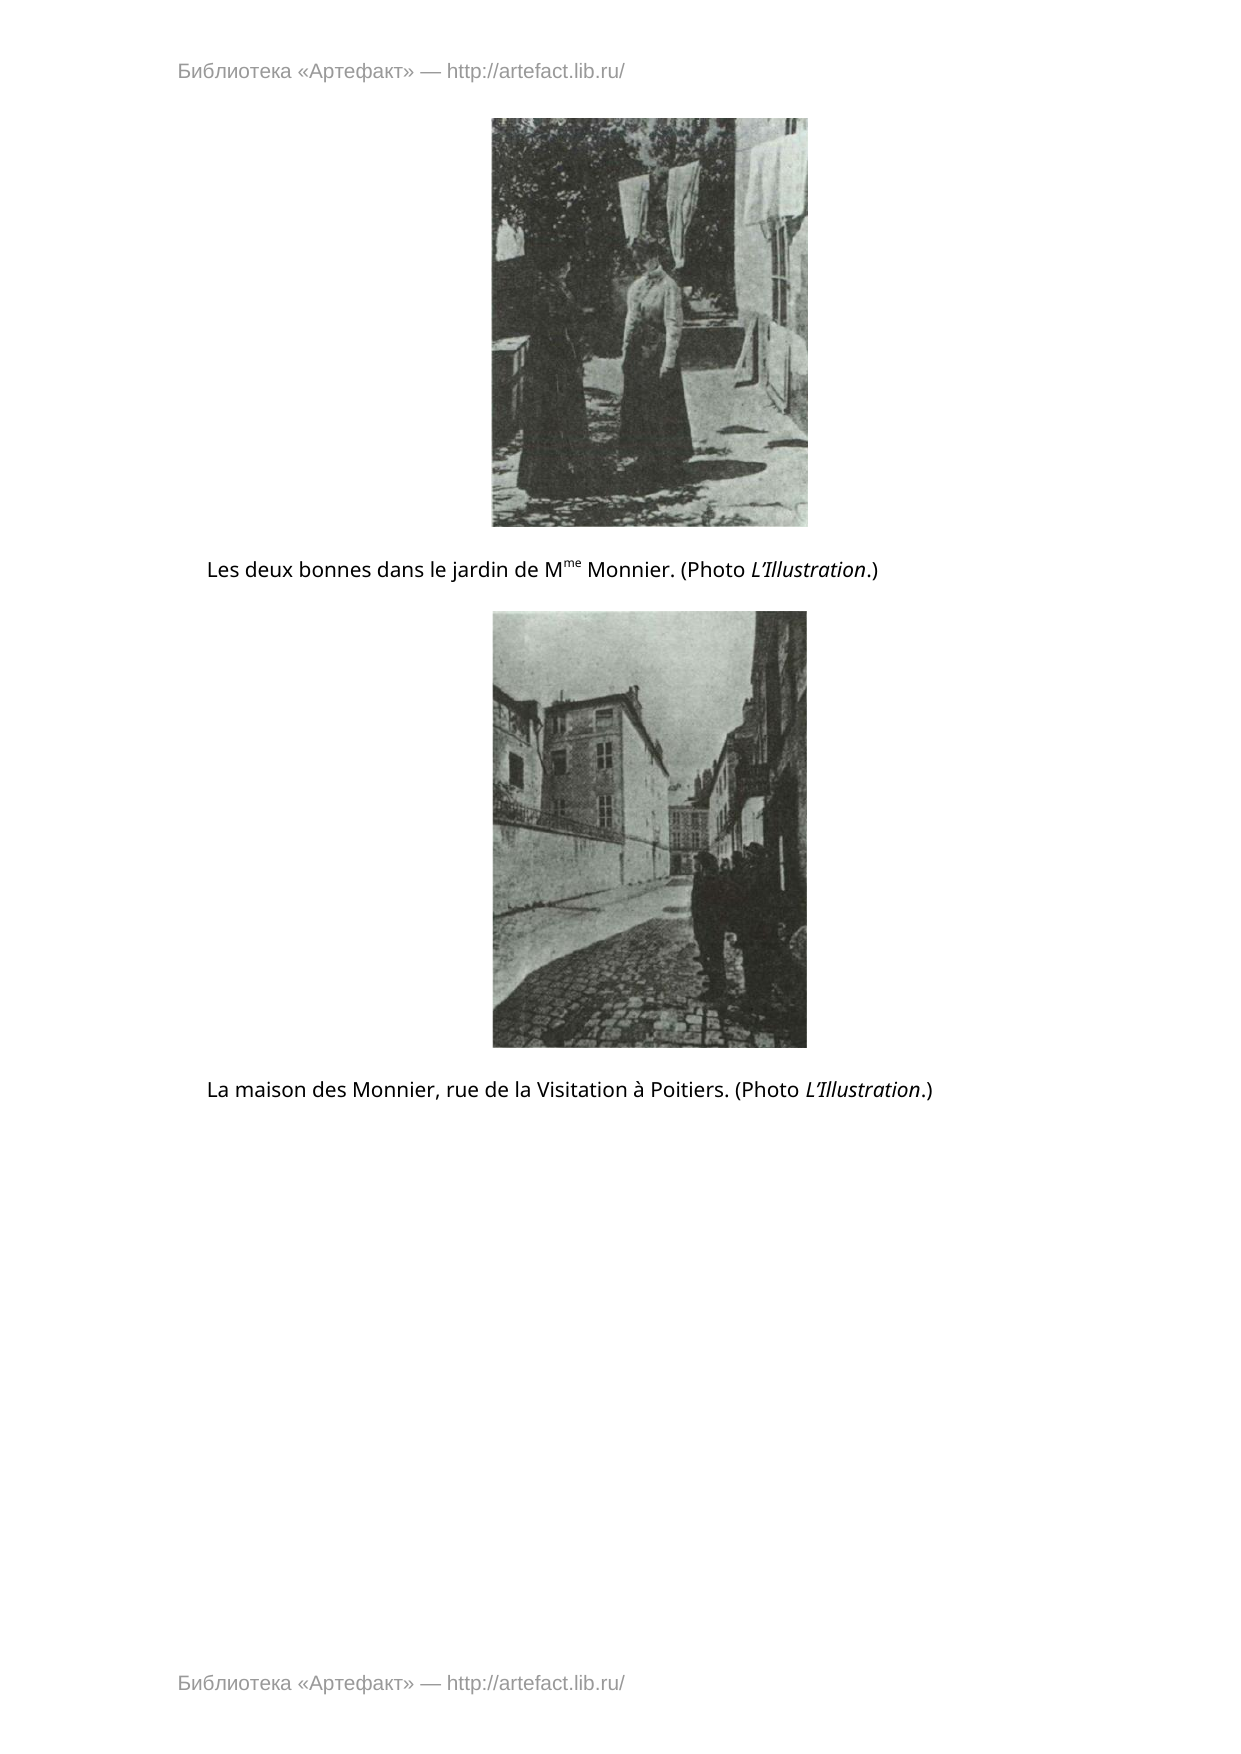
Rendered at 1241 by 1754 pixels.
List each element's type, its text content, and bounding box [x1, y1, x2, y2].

picture [492, 611, 807, 1048]
text Les deux bonnes dans le jardin de Mme Monnier. (Photo L’Illustration.) [177, 555, 1122, 583]
text La maison des Monnier, rue de la Visitation à Poitiers. (Photo L’Illustration.) [177, 1076, 1122, 1104]
picture [491, 118, 808, 527]
